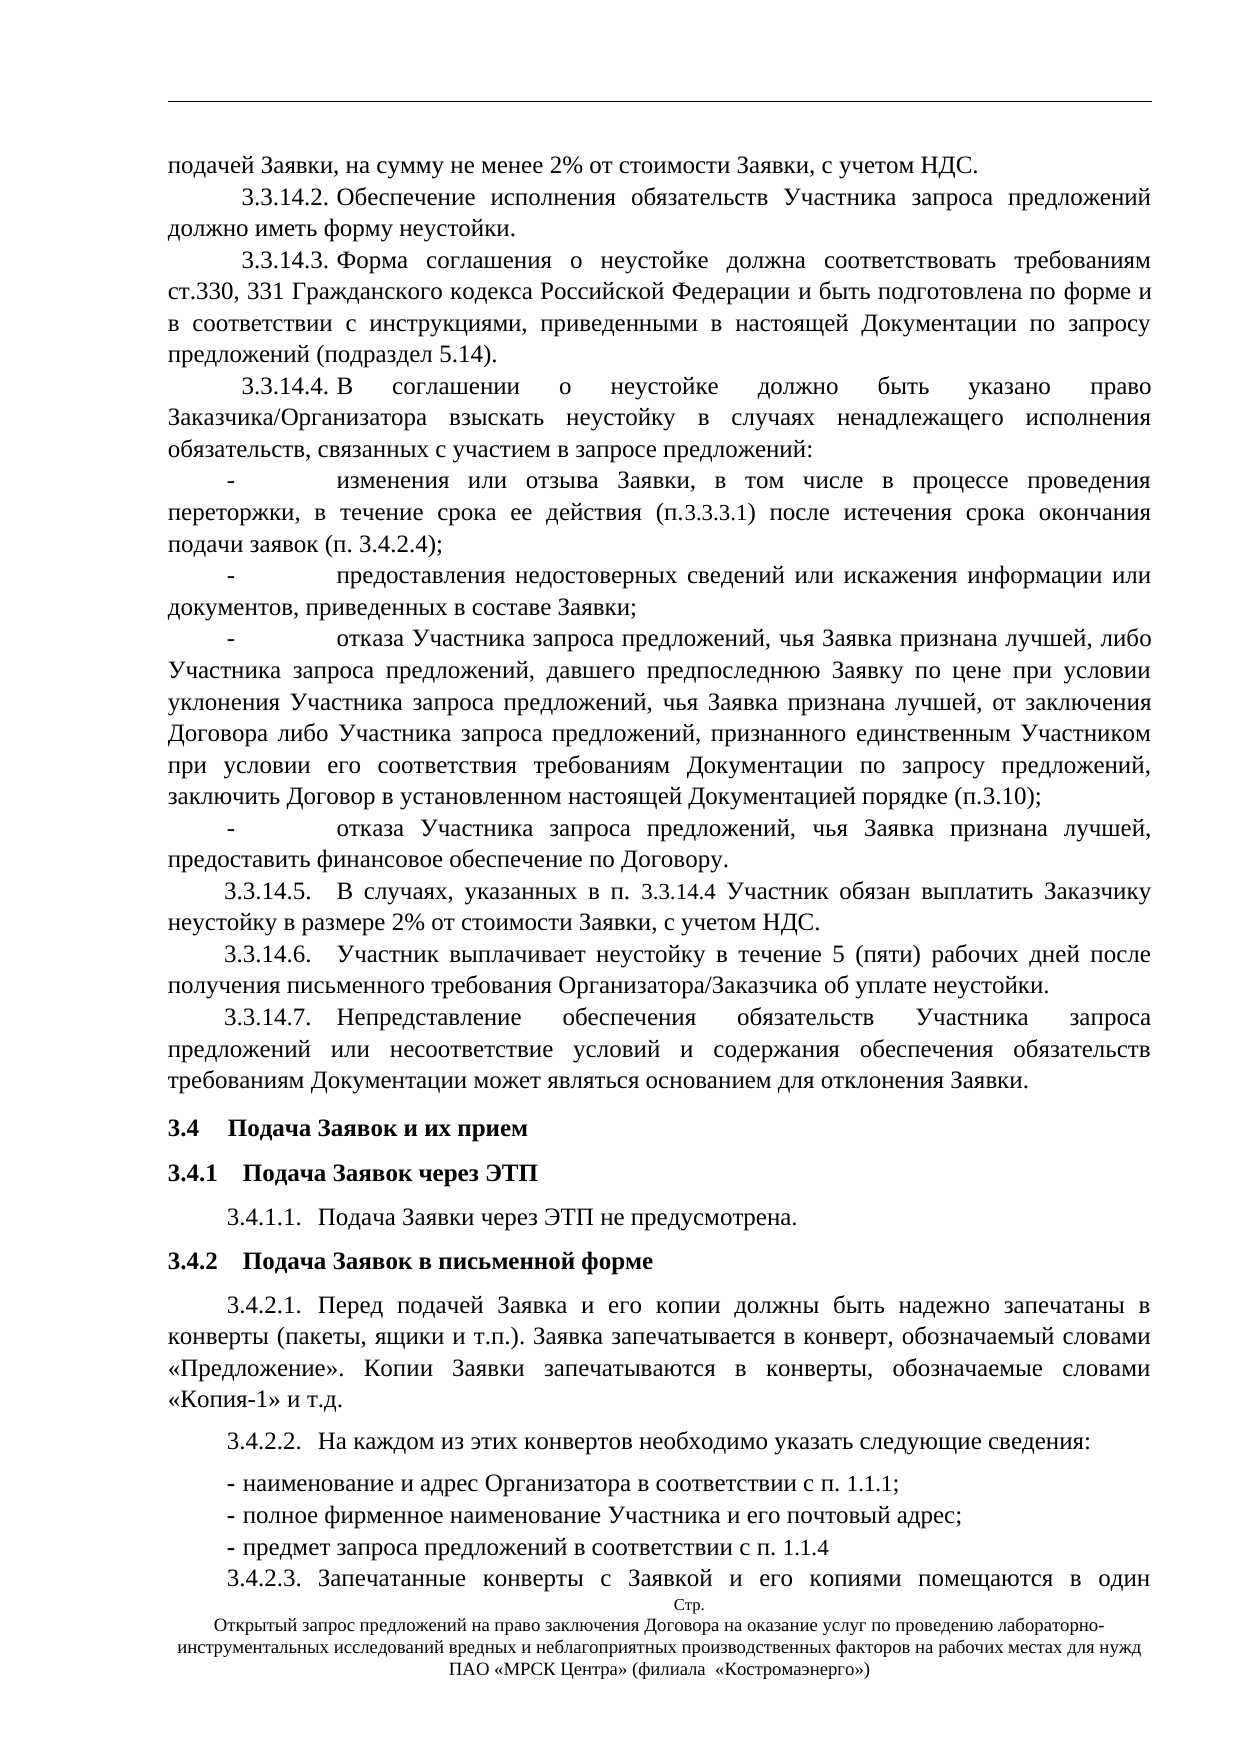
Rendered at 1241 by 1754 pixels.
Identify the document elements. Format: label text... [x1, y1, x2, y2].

list отказа Участника запроса предложений, чья Заявка признана лучшей, либо Участника запроса предложений, давшего предпоследнюю Заявку по цене при условии уклонения Участника запроса предложений, чья Заявка признана лучшей, от заключения Договора либо Участника запроса предложений, признанного единственным Участником при условии его соответствия требованиям Документации по запросу предложений, заключить Договор в установленном настоящей Документацией порядке (п.3.10); [168, 623, 1152, 810]
list Форма соглашения о неустойке должна соответствовать требованиям ст.330, 331 Гражданского кодекса Российской Федерации и быть подготовлена по форме и в соответствии с инструкциями, приведенными в настоящей Документации по запросу предложений (подраздел 5.14). [168, 245, 1152, 368]
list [168, 150, 1152, 179]
list наименование и адрес Организатора в соответствии с п. 1.1.1; [168, 1468, 1152, 1497]
subtitle Подача Заявок через ЭТП [168, 1158, 1152, 1186]
list Обеспечение исполнения обязательств Участника запроса предложений должно иметь форму неустойки. [168, 182, 1152, 242]
list предоставления недостоверных сведений или искажения информации или документов, приведенных в составе Заявки; [168, 560, 1152, 621]
list В соглашении о неустойке должно быть указано право Заказчика/Организатора взыскать неустойку в случаях ненадлежащего исполнения обязательств, связанных с участием в запросе предложений: [168, 371, 1152, 463]
list В случаях, указанных в п. 3.3.14.4 Участник обязан выплатить Заказчику неустойку в размере 2% от стоимости Заявки, с учетом НДС. [168, 876, 1152, 936]
list отказа Участника запроса предложений, чья Заявка признана лучшей, предоставить финансовое обеспечение по Договору. [168, 813, 1152, 873]
list Непредставление обеспечения обязательств Участника запроса предложений или несоответствие условий и содержания обеспечения обязательств требованиям Документации может являться основанием для отклонения Заявки. [168, 1002, 1152, 1094]
list Перед подачей Заявка и его копии должны быть надежно запечатаны в конверты (пакеты, ящики и т.п.). Заявка запечатывается в конверт, обозначаемый словами «Предложение». Копии Заявки запечатываются в конверты, обозначаемые словами «Копия-1» и т.д. [168, 1290, 1152, 1413]
subtitle Подача Заявок и их прием [168, 1113, 1152, 1142]
list На каждом из этих конвертов необходимо указать следующие сведения: [168, 1426, 1152, 1455]
list Подача Заявки через ЭТП не предусмотрена. [168, 1202, 1152, 1230]
subtitle Подача Заявок в письменной форме [168, 1246, 1152, 1274]
list Участник выплачивает неустойку в течение 5 (пяти) рабочих дней после получения письменного требования Организатора/Заказчика об уплате неустойки. [168, 939, 1152, 999]
list полное фирменное наименование Участника и его почтовый адрес; [168, 1500, 1152, 1529]
list изменения или отзыва Заявки, в том числе в процессе проведения переторжки, в течение срока ее действия (п.3.3.3.1) после истечения срока окончания подачи заявок (п. 3.4.2.4); [168, 466, 1152, 557]
list предмет запроса предложений в соответствии с п. 1.1.4 [168, 1532, 1152, 1560]
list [168, 1563, 1152, 1592]
